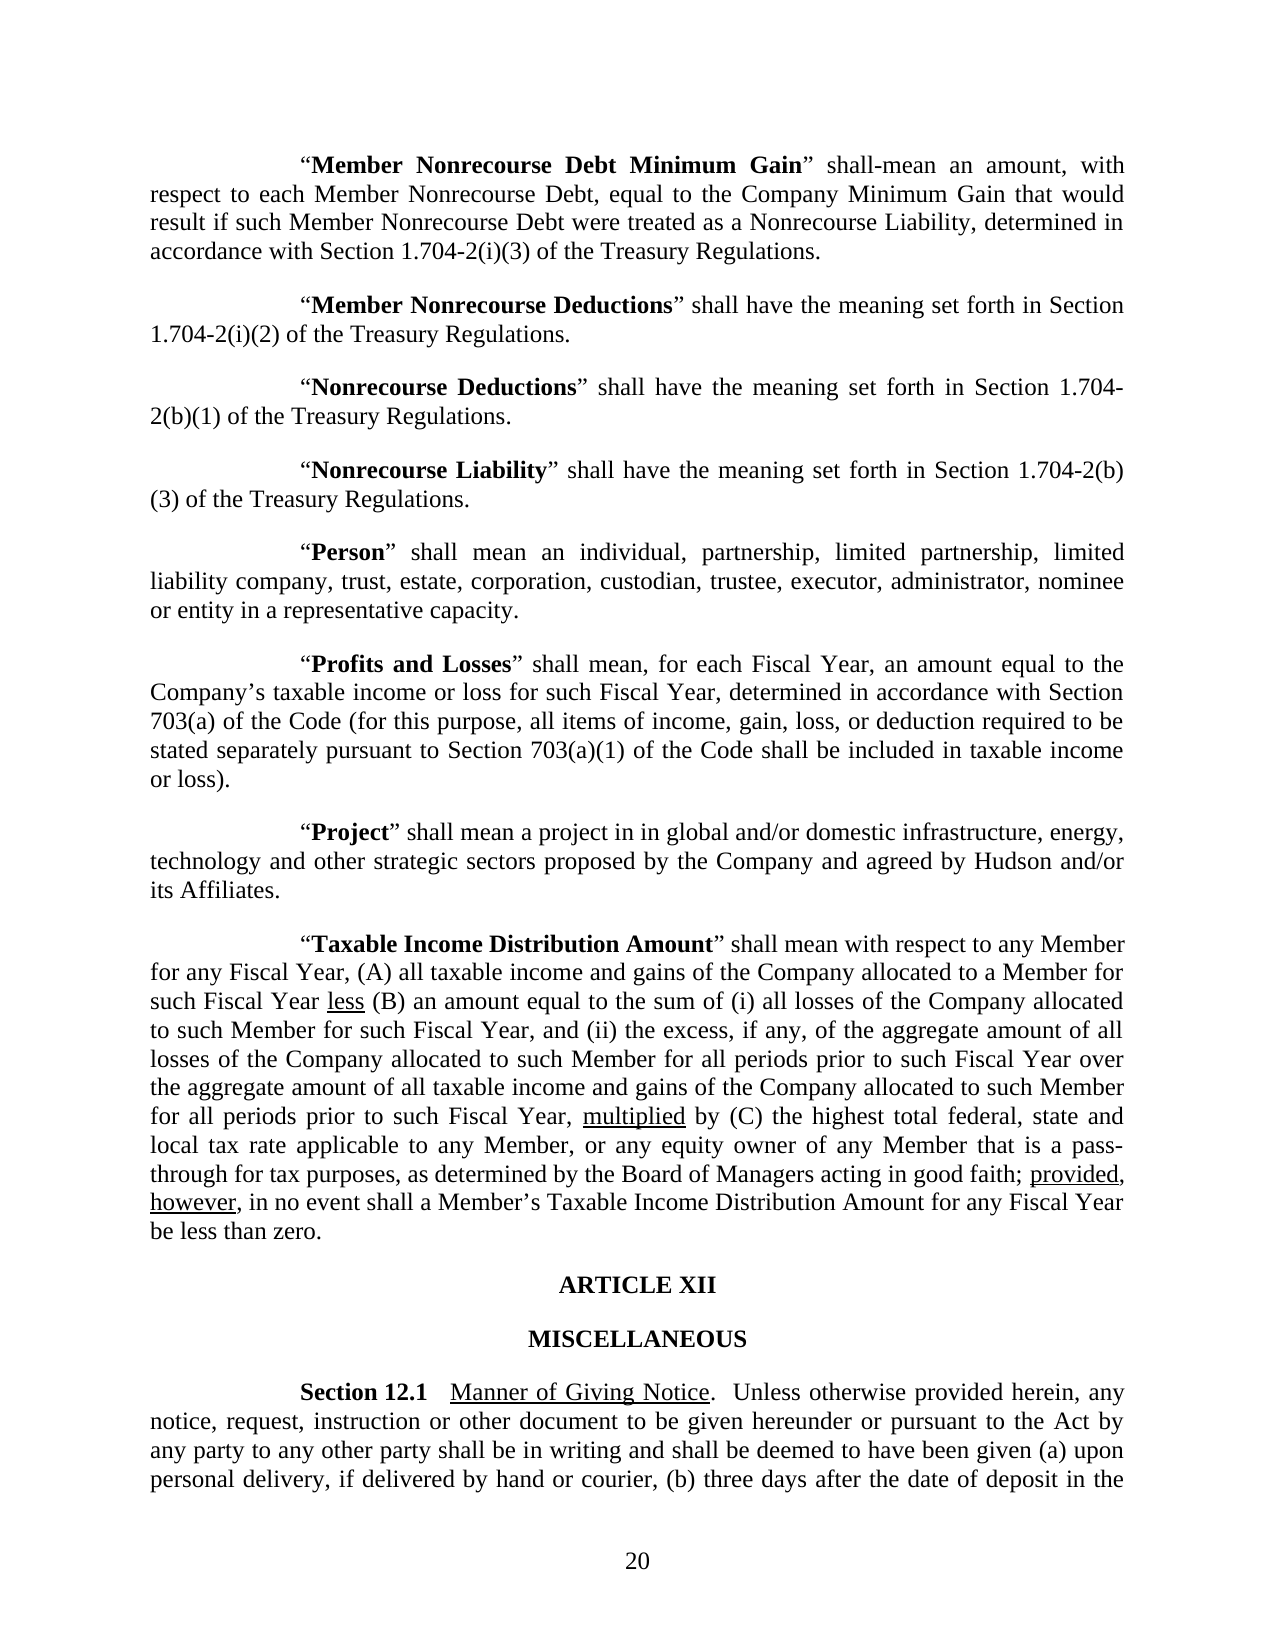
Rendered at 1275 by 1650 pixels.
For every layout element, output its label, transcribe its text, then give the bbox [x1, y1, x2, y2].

text “Project” shall mean a project in in global and/or domestic infrastructure, energy, technology and other strategic sectors proposed by the Company and agreed by Hudson and/or its Affiliates. [150, 817, 1125, 904]
text “Nonrecourse Deductions” shall have the meaning set forth in Section 1.704-2(b)(1) of the Treasury Regulations. [150, 372, 1125, 430]
text “Member Nonrecourse Deductions” shall have the meaning set forth in Section 1.704-2(i)(2) of the Treasury Regulations. [150, 290, 1125, 347]
text “Member Nonrecourse Debt Minimum Gain” shall-mean an amount, with respect to each Member Nonrecourse Debt, equal to the Company Minimum Gain that would result if such Member Nonrecourse Debt were treated as a Nonrecourse Liability, determined in accordance with Section 1.704-2(i)(3) of the Treasury Regulations. [150, 150, 1125, 265]
text ARTICLE XII [150, 1270, 1125, 1299]
text “Person” shall mean an individual, partnership, limited partnership, limited liability company, trust, estate, corporation, custodian, trustee, executor, administrator, nominee or entity in a representative capacity. [150, 537, 1125, 624]
text “Profits and Losses” shall mean, for each Fiscal Year, an amount equal to the Company’s taxable income or loss for such Fiscal Year, determined in accordance with Section 703(a) of the Code (for this purpose, all items of income, gain, loss, or deduction required to be stated separately pursuant to Section 703(a)(1) of the Code shall be included in taxable income or loss). [150, 649, 1125, 792]
text MISCELLANEOUS [150, 1324, 1125, 1352]
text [150, 1377, 1125, 1492]
text “Taxable Income Distribution Amount” shall mean with respect to any Member for any Fiscal Year, (A) all taxable income and gains of the Company allocated to a Member for such Fiscal Year less (B) an amount equal to the sum of (i) all losses of the Company allocated to such Member for such Fiscal Year, and (ii) the excess, if any, of the aggregate amount of all losses of the Company allocated to such Member for all periods prior to such Fiscal Year over the aggregate amount of all taxable income and gains of the Company allocated to such Member for all periods prior to such Fiscal Year, multiplied by (C) the highest total federal, state and local tax rate applicable to any Member, or any equity owner of any Member that is a pass-through for tax purposes, as determined by the Board of Managers acting in good faith; provided, however, in no event shall a Member’s Taxable Income Distribution Amount for any Fiscal Year be less than zero. [150, 929, 1125, 1245]
text “Nonrecourse Liability” shall have the meaning set forth in Section 1.704-2(b)(3) of the Treasury Regulations. [150, 455, 1125, 512]
